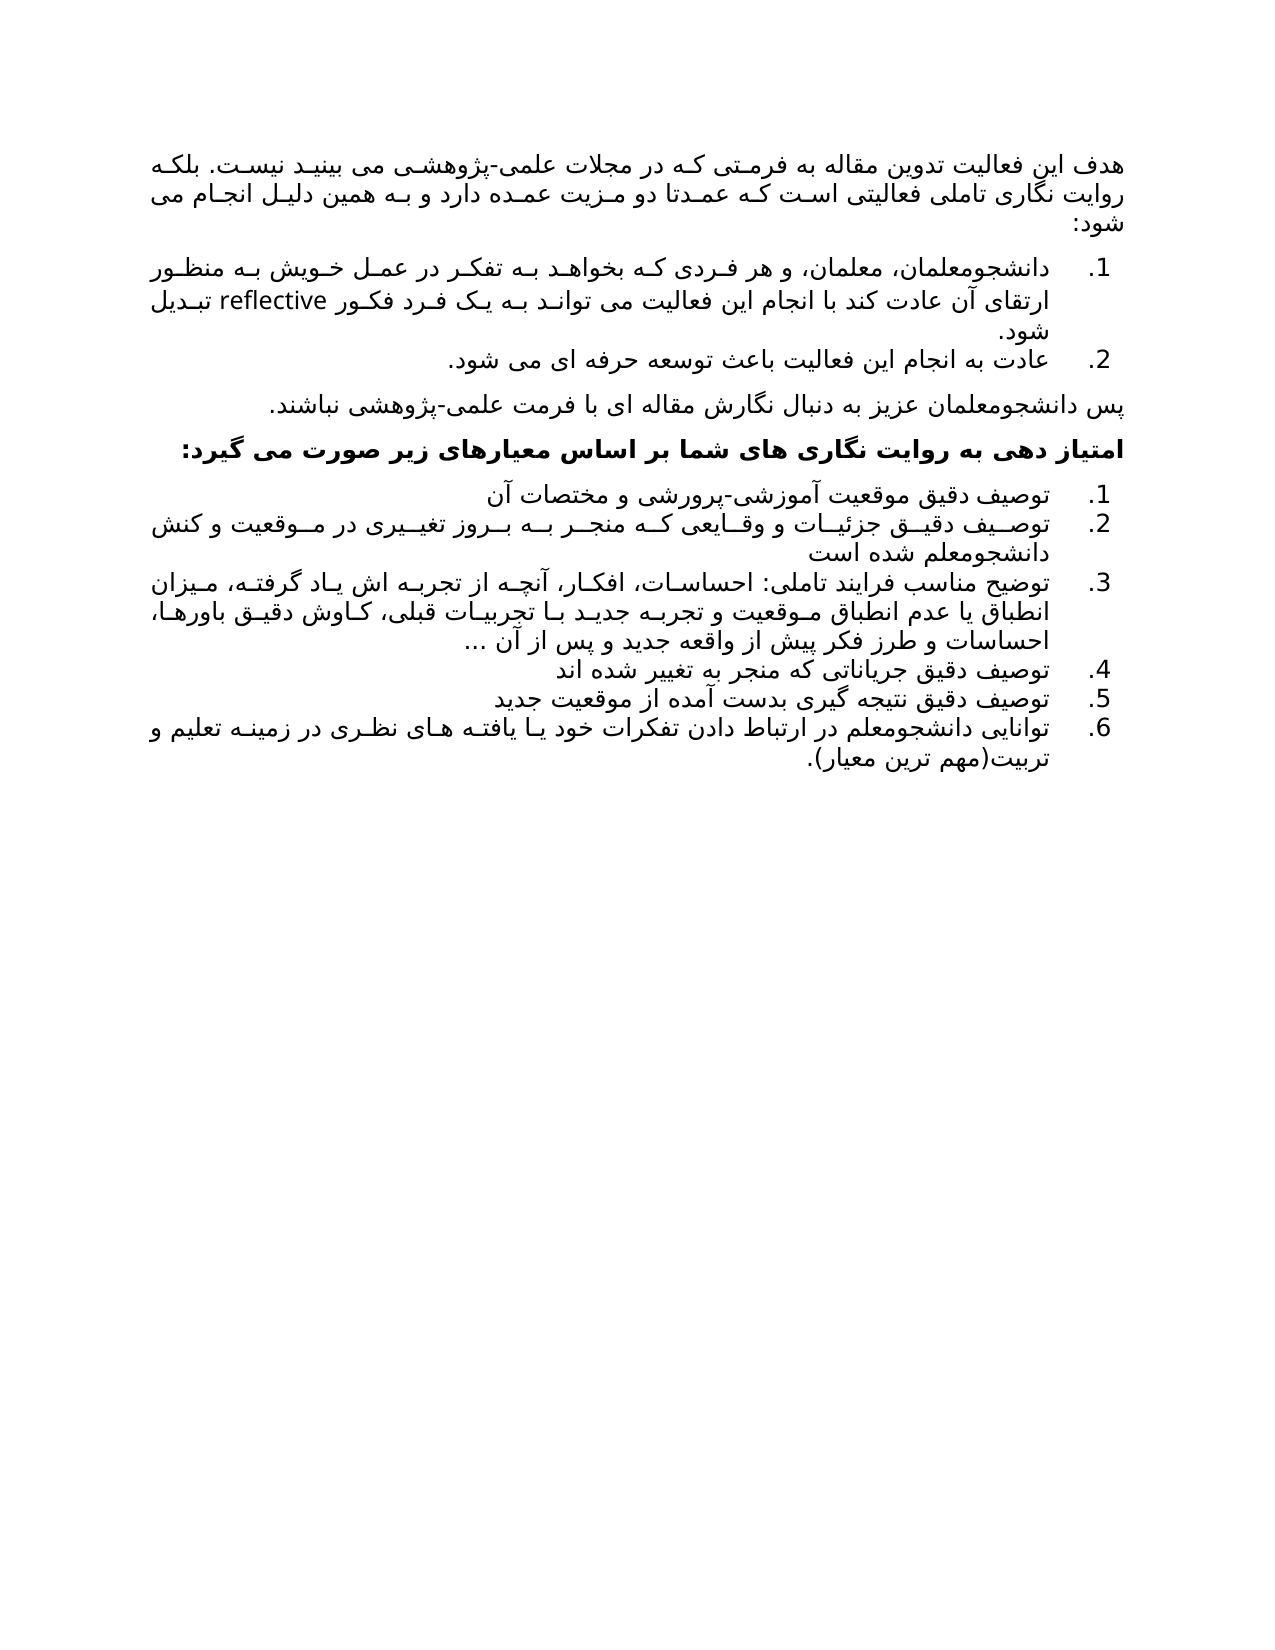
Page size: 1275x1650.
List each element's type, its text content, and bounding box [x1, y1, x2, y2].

list توصیف دقیق جریاناتی که منجر به تغییر شده اند [150, 655, 1087, 684]
list دانشجومعلمان، معلمان، و هر فردی که بخواهد به تفکر در عمل خویش به منظور ارتقای آن عادت کند با انجام این فعالیت می تواند به یک فرد فکور reflective تبدیل شود. [150, 253, 1087, 346]
list توصیف دقیق نتیجه گیری بدست آمده از موقعیت جدید [150, 684, 1087, 713]
list توصیف دقیق موقعیت آموزشی-پرورشی و مختصات آن [150, 480, 1087, 509]
text هدف این فعالیت تدوین مقاله به فرمتی که در مجلات علمی-پژوهشی می بینید نیست. بلکه روایت نگاری تاملی فعالیتی است که عمدتا دو مزیت عمده دارد و به همین دلیل انجام می شود: [150, 150, 1125, 237]
list توضیح مناسب فرایند تاملی: احساسات، افکار، آنچه از تجربه اش یاد گرفته، میزان انطباق یا عدم انطباق موقعیت و تجربه جدید با تجربیات قبلی، کاوش دقیق باورها، احساسات و طرز فکر پیش از واقعه جدید و پس از آن ... [150, 568, 1087, 655]
text پس دانشجومعلمان عزیز به دنبال نگارش مقاله ای با فرمت علمی-پژوهشی نباشند. [150, 390, 1125, 419]
list توانایی دانشجومعلم در ارتباط دادن تفکرات خود یا یافته های نظری در زمینه تعلیم و تربیت(مهم ترین معیار). [150, 713, 1087, 772]
text امتیاز دهی به روایت نگاری های شما بر اساس معیارهای زیر صورت می گیرد: [150, 435, 1125, 464]
list عادت به انجام این فعالیت باعث توسعه حرفه ای می شود. [150, 346, 1087, 375]
list توصیف دقیق جزئیات و وقایعی که منجر به بروز تغییری در موقعیت و کنش دانشجومعلم شده است [150, 509, 1087, 568]
